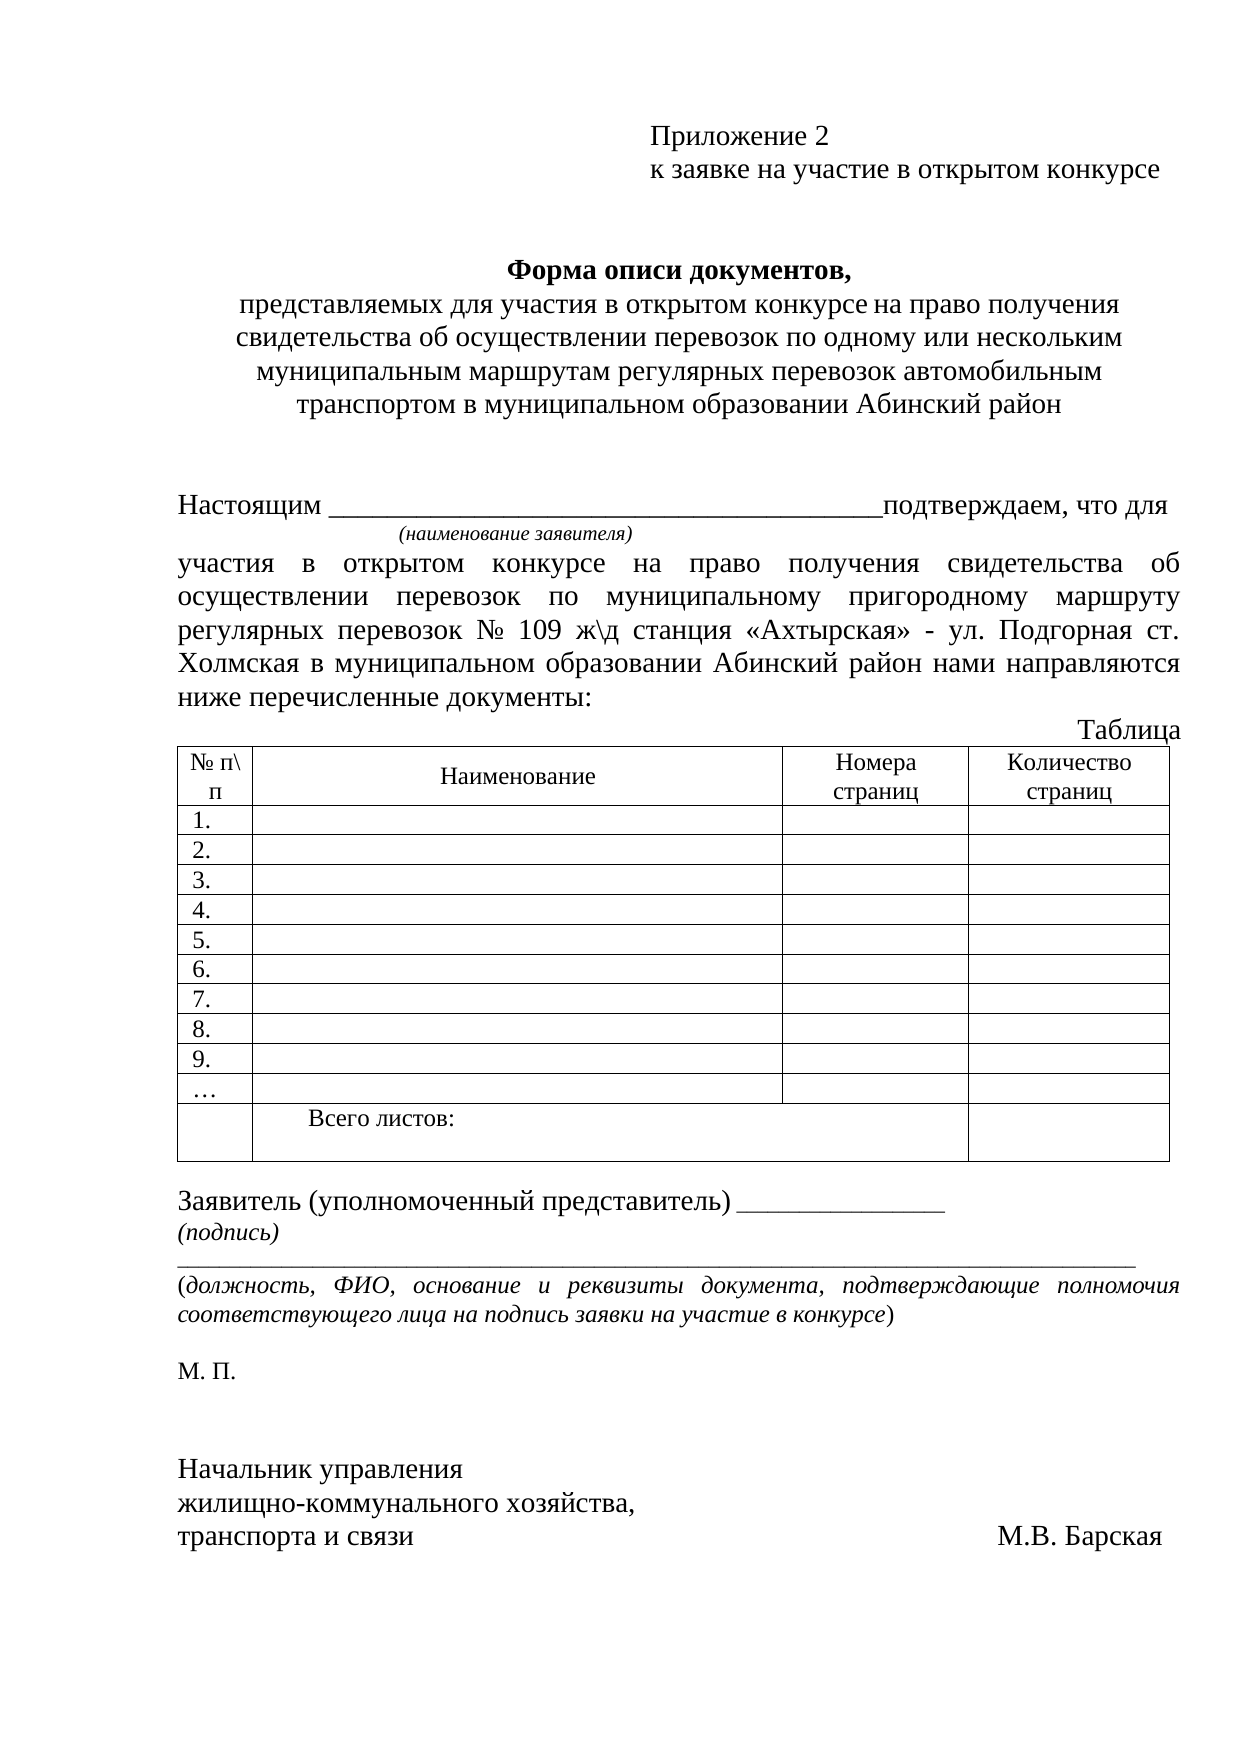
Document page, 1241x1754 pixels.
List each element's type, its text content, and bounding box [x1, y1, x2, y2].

table_cell [783, 895, 968, 924]
text (наименование заявителя) [177, 521, 1181, 545]
table_cell [178, 865, 252, 894]
table_cell [253, 925, 782, 953]
table_cell [783, 955, 968, 983]
text (подпись) [177, 1217, 1181, 1246]
table_cell [969, 925, 1169, 953]
table_cell [253, 984, 782, 1013]
table_header № п\п [178, 747, 252, 804]
table_cell [969, 865, 1169, 894]
table_cell [253, 1014, 782, 1043]
text к заявке на участие в открытом конкурсе [650, 152, 1181, 185]
table_cell [969, 835, 1169, 864]
table_cell [178, 1044, 252, 1073]
table_cell [783, 806, 968, 834]
text М. П. [177, 1356, 1181, 1385]
table_cell [783, 925, 968, 953]
text жилищно-коммунального хозяйства, [177, 1486, 1181, 1519]
text представляемых для участия в открытом конкурсе на право получения свидетельства об осуществлении перевозок по одному или нескольким муниципальным маршрутам регулярных перевозок автомобильным транспортом в муниципальном образовании Абинский район [177, 286, 1181, 420]
table_cell Всего листов: [253, 1104, 968, 1161]
table_header Количество страниц [969, 747, 1169, 804]
table_cell [253, 835, 782, 864]
table_cell [178, 895, 252, 924]
table_cell [178, 984, 252, 1013]
table_cell [783, 1074, 968, 1102]
table_cell [783, 1044, 968, 1073]
table_cell [783, 1014, 968, 1043]
table_cell [253, 1044, 782, 1073]
text Приложение 2 [650, 118, 1181, 152]
table_cell [253, 1074, 782, 1102]
table_cell [178, 925, 252, 953]
table_cell [969, 984, 1169, 1013]
table_cell [783, 835, 968, 864]
text Настоящим ______________________________________подтверждаем, что для [177, 487, 1181, 521]
text участия в открытом конкурсе на право получения свидетельства об осуществлении перевозок по муниципальному пригородному маршруту регулярных перевозок № 109 ж\д станция «Ахтырская» - ул. Подгорная ст. Холмская в муниципальном образовании Абинский район нами направляются ниже перечисленные документы: [177, 545, 1181, 712]
table_cell [969, 1104, 1169, 1161]
text Заявитель (уполномоченный представитель) ____________________ [177, 1183, 1181, 1217]
table_cell [969, 955, 1169, 983]
table_cell [178, 806, 252, 834]
table_cell … [178, 1074, 252, 1102]
text (должность, ФИО, основание и реквизиты документа, подтверждающие полномочия соответствующего лица на подпись заявки на участие в конкурсе) [177, 1270, 1181, 1327]
table_cell [253, 895, 782, 924]
table_cell [253, 955, 782, 983]
table_cell [178, 1104, 252, 1161]
text Форма описи документов, [177, 252, 1181, 286]
table_cell [783, 865, 968, 894]
table_header Наименование [253, 747, 782, 804]
table_cell [969, 895, 1169, 924]
text Начальник управления [177, 1452, 1181, 1486]
text транспорта и связи М.В. Барская [177, 1519, 1181, 1553]
table_cell [969, 1044, 1169, 1073]
table_cell [969, 806, 1169, 834]
table_cell [253, 806, 782, 834]
table_cell [178, 955, 252, 983]
table_cell [969, 1014, 1169, 1043]
table_cell [253, 865, 782, 894]
text ____________________________________________________________________________________________ [177, 1246, 1181, 1270]
table_cell [969, 1074, 1169, 1102]
table_header Номера страниц [783, 747, 968, 804]
table_cell [783, 984, 968, 1013]
table_cell [178, 1014, 252, 1043]
table_cell [178, 835, 252, 864]
text Таблица [177, 712, 1181, 746]
